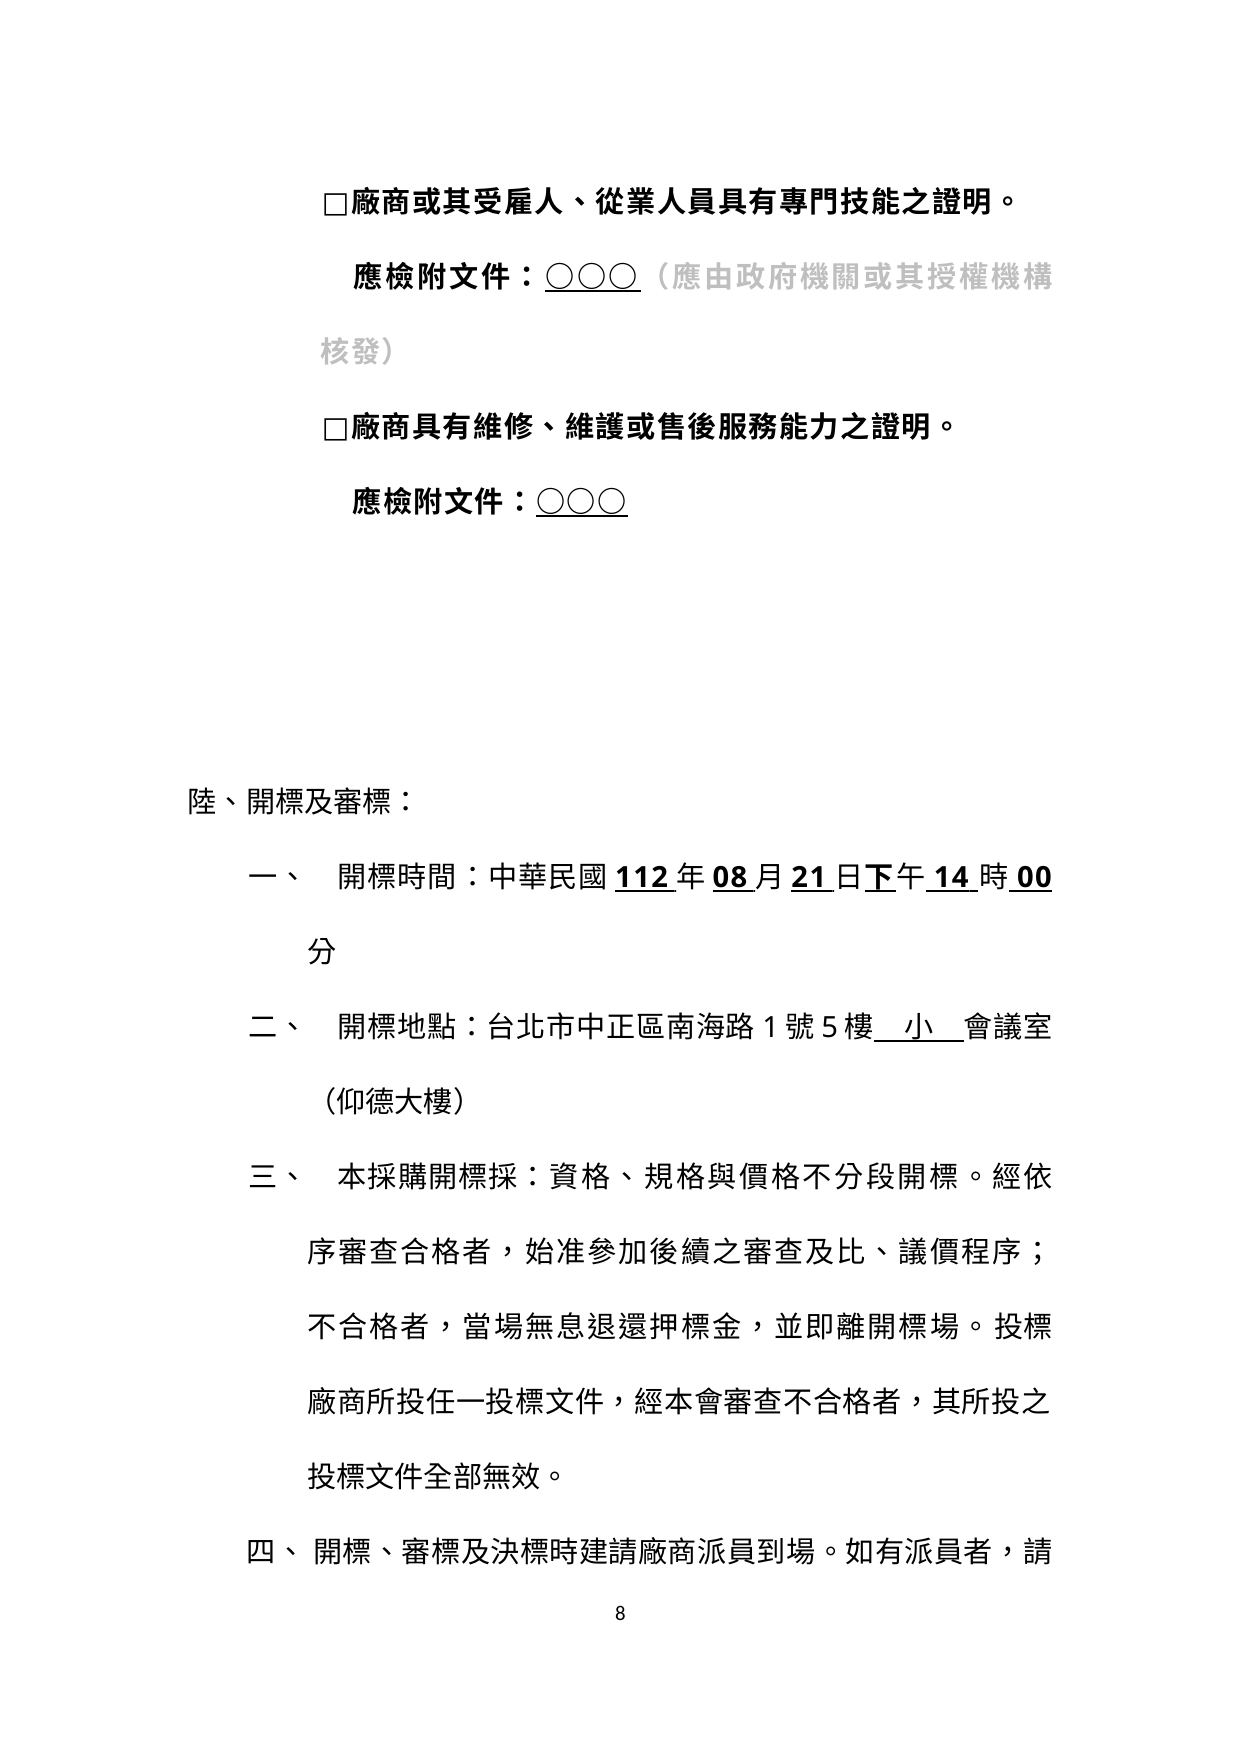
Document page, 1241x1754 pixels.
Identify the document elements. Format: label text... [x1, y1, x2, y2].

text 陸、開標及審標： [187, 762, 1053, 837]
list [246, 1512, 1053, 1587]
list 開標地點：台北市中正區南海路1號5樓 小 會議室（仰德大樓） [249, 987, 1053, 1137]
text □廠商或其受雇人、從業人員具有專門技能之證明。 [320, 162, 1053, 237]
text □廠商具有維修、維護或售後服務能力之證明。 [320, 387, 1053, 462]
list 開標時間：中華民國112年08月21日下午 14 時 00 分 [249, 837, 1053, 987]
list 本採購開標採：資格、規格與價格不分段開標。經依序審查合格者，始准參加後續之審查及比、議價程序；不合格者，當場無息退還押標金，並即離開標場。投標廠商所投任一投標文件，經本會審查不合格者，其所投之投標文件全部無效。 [249, 1137, 1053, 1512]
text 應檢附文件：○○○（應由政府機關或其授權機構核發） [320, 237, 1053, 387]
text 應檢附文件：○○○ [320, 462, 1053, 537]
